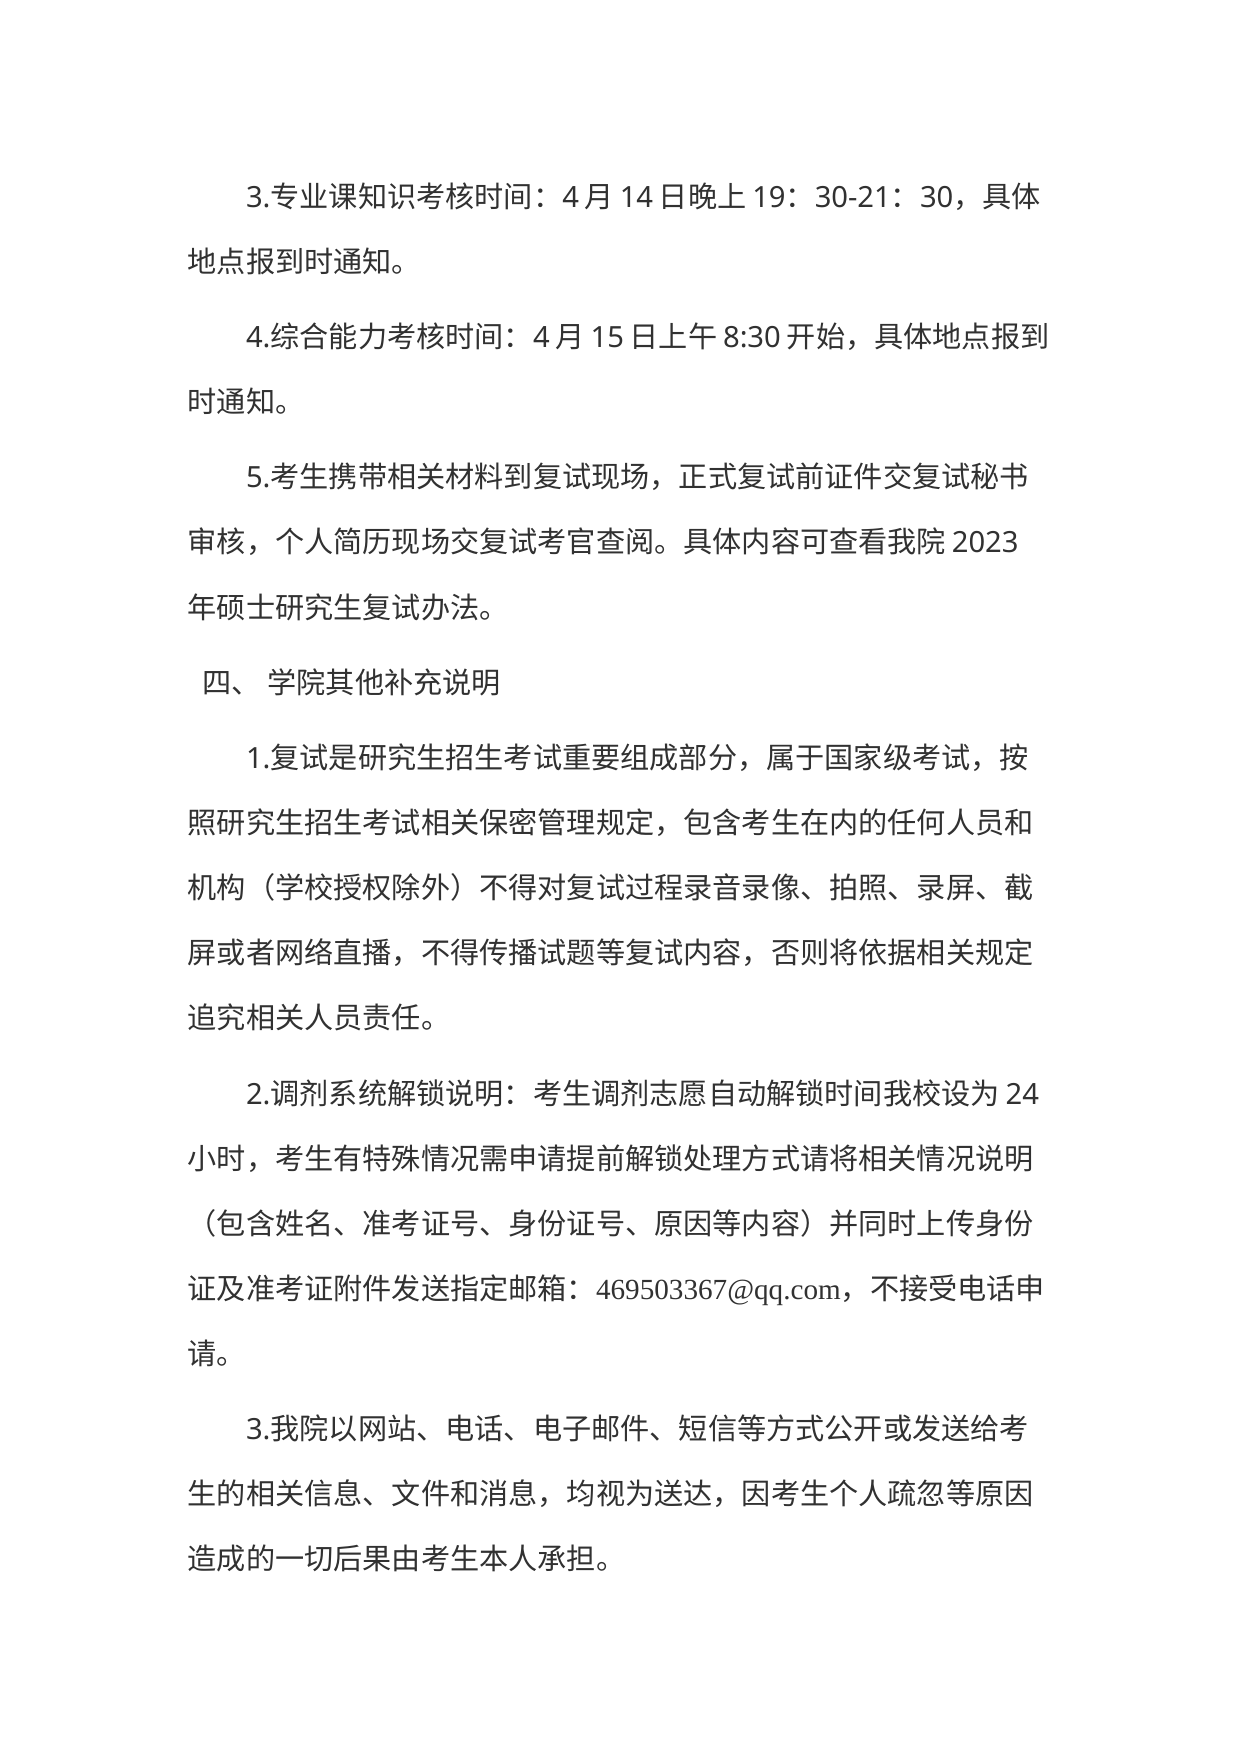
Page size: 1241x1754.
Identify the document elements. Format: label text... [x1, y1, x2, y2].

text 3.专业课知识考核时间：4月14日晚上19：30-21：30，具体地点报到时通知。 [187, 162, 1053, 292]
text 3.我院以网站、电话、电子邮件、短信等方式公开或发送给考生的相关信息、文件和消息，均视为送达，因考生个人疏忽等原因造成的一切后果由考生本人承担。 [187, 1394, 1053, 1589]
text 2.调剂系统解锁说明：考生调剂志愿自动解锁时间我校设为24小时，考生有特殊情况需申请提前解锁处理方式请将相关情况说明（包含姓名、准考证号、身份证号、原因等内容）并同时上传身份证及准考证附件发送指定邮箱：469503367@qq.com，不接受电话申请。 [187, 1059, 1053, 1384]
text 1.复试是研究生招生考试重要组成部分，属于国家级考试，按照研究生招生考试相关保密管理规定，包含考生在内的任何人员和机构（学校授权除外）不得对复试过程录音录像、拍照、录屏、截屏或者网络直播，不得传播试题等复试内容，否则将依据相关规定追究相关人员责任。 [187, 724, 1053, 1049]
text 5.考生携带相关材料到复试现场，正式复试前证件交复试秘书审核，个人简历现场交复试考官查阅。具体内容可查看我院2023年硕士研究生复试办法。 [187, 443, 1053, 638]
text 四、 学院其他补充说明 [202, 648, 1053, 713]
text 4.综合能力考核时间：4月15日上午8:30开始，具体地点报到时通知。 [187, 302, 1053, 432]
